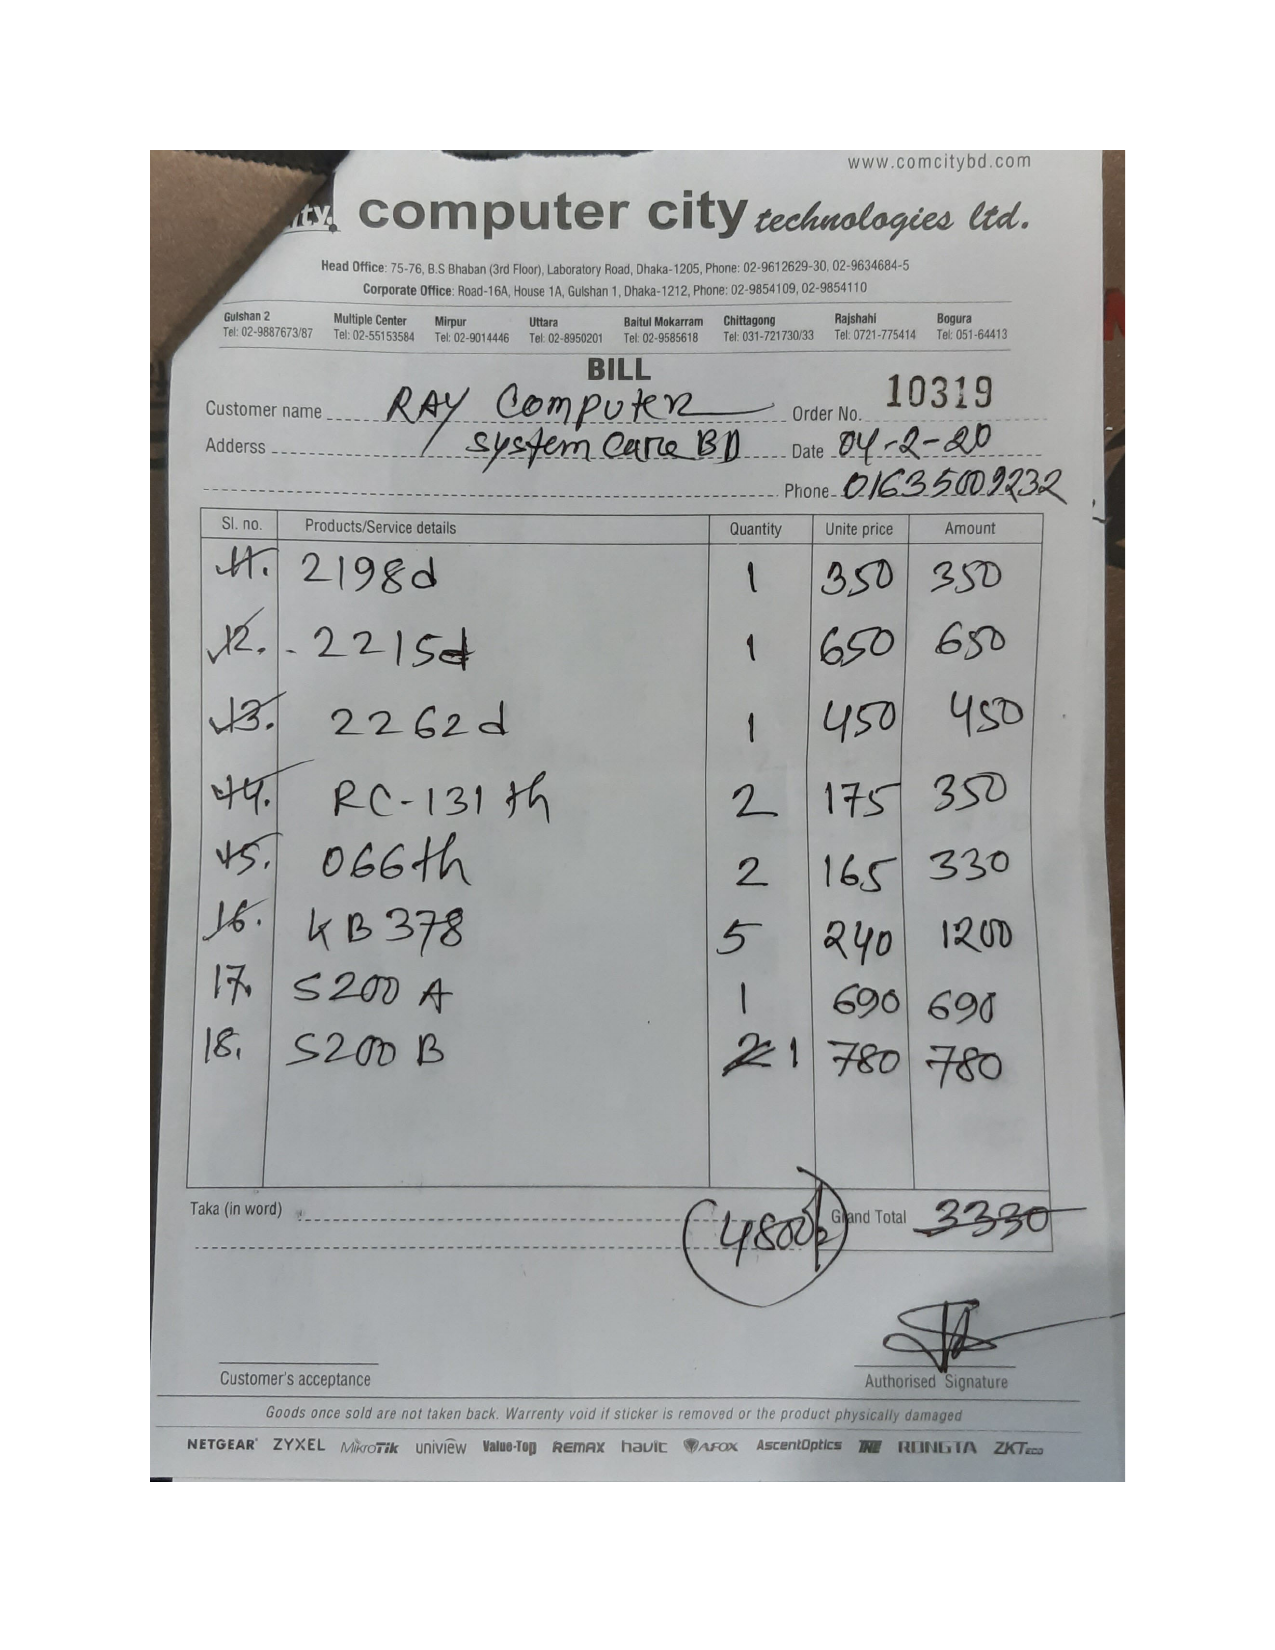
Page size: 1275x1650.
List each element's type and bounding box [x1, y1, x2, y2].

picture [150, 150, 1125, 1482]
